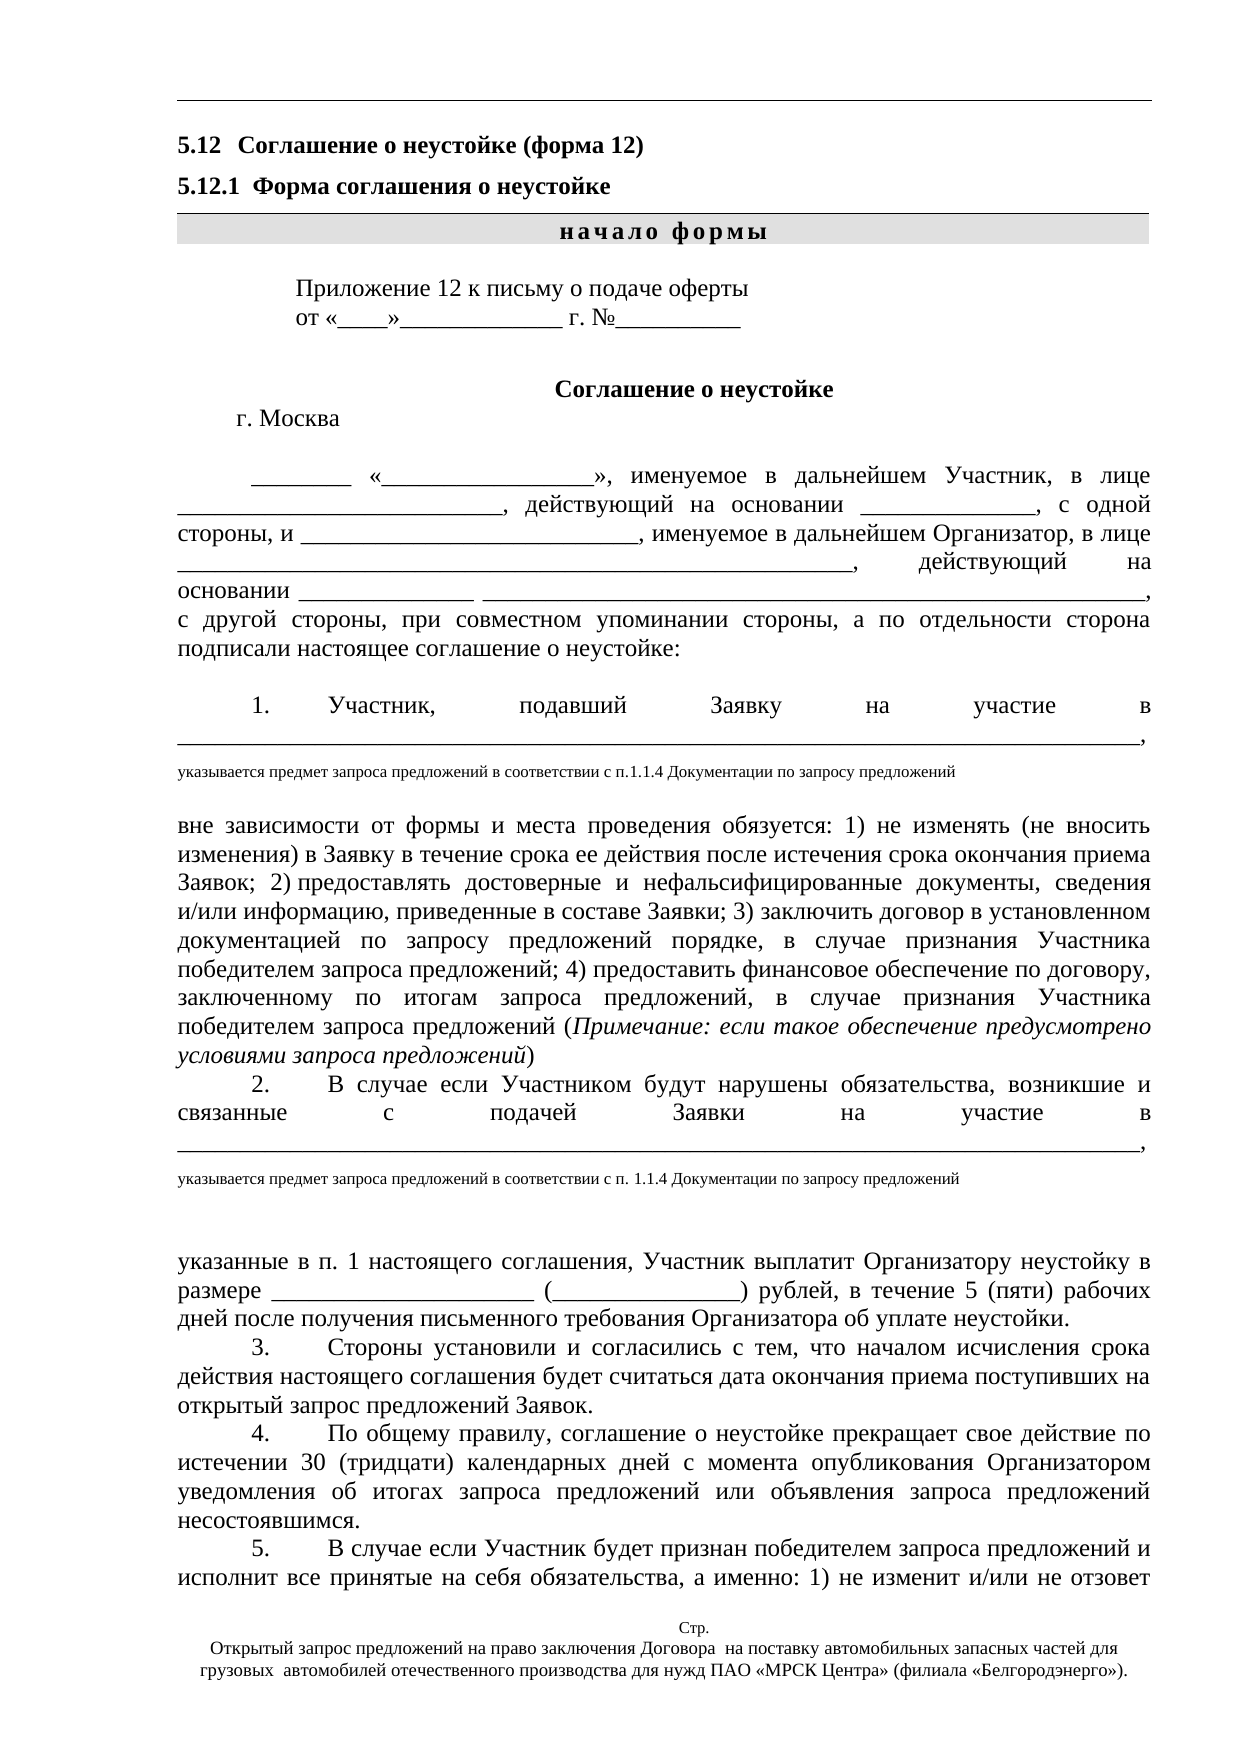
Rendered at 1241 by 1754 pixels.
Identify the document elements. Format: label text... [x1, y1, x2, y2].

text г. Москва [177, 403, 1152, 431]
text начало формы [177, 214, 1149, 244]
text ________ «_________________», именуемое в дальнейшем Участник, в лице __________________________, действующий на основании ______________, с одной стороны, и ___________________________, именуемое в дальнейшем Организатор, в лице ______________________________________________________, действующий на основании ______________ _____________________________________________________, с другой стороны, при совместном упоминании стороны, а по отдельности сторона подписали настоящее соглашение о неустойке: [177, 460, 1152, 661]
list По общему правилу, соглашение о неустойке прекращает свое действие по истечении 30 (тридцати) календарных дней с момента опубликования Организатором уведомления об итогах запроса предложений или объявления запроса предложений несостоявшимся. [177, 1418, 1152, 1533]
text Соглашение о неустойке [177, 374, 1152, 403]
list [177, 1533, 1152, 1591]
text вне зависимости от формы и места проведения обязуется: 1) не изменять (не вносить изменения) в Заявку в течение срока ее действия после истечения срока окончания приема Заявок; 2) предоставлять достоверные и нефальсифицированные документы, сведения и/или информацию, приведенные в составе Заявки; 3) заключить договор в установленном документацией по запросу предложений порядке, в случае признания Участника победителем запроса предложений; 4) предоставить финансовое обеспечение по договору, заключенному по итогам запроса предложений, в случае признания Участника победителем запроса предложений (Примечание: если такое обеспечение предусмотрено условиями запроса предложений) [177, 810, 1152, 1069]
list Участник, подавший Заявку на участие в _____________________________________________________________________________, [177, 690, 1152, 748]
subtitle Соглашение о неустойке (форма 12) [177, 130, 1152, 159]
text Приложение 12 к письму о подаче оферты от «____»_____________ г. №__________ [295, 273, 1152, 331]
text указанные в п. 1 настоящего соглашения, Участник выплатит Организатору неустойку в размере _____________________ (_______________) рублей, в течение 5 (пяти) рабочих дней после получения письменного требования Организатора об уплате неустойки. [177, 1246, 1152, 1332]
list Стороны установили и согласились с тем, что началом исчисления срока действия настоящего соглашения будет считаться дата окончания приема поступивших на открытый запрос предложений Заявок. [177, 1332, 1152, 1418]
list В случае если Участником будут нарушены обязательства, возникшие и связанные с подачей Заявки на участие в _____________________________________________________________________________, [177, 1069, 1152, 1155]
subtitle Форма соглашения о неустойке [177, 171, 1152, 200]
